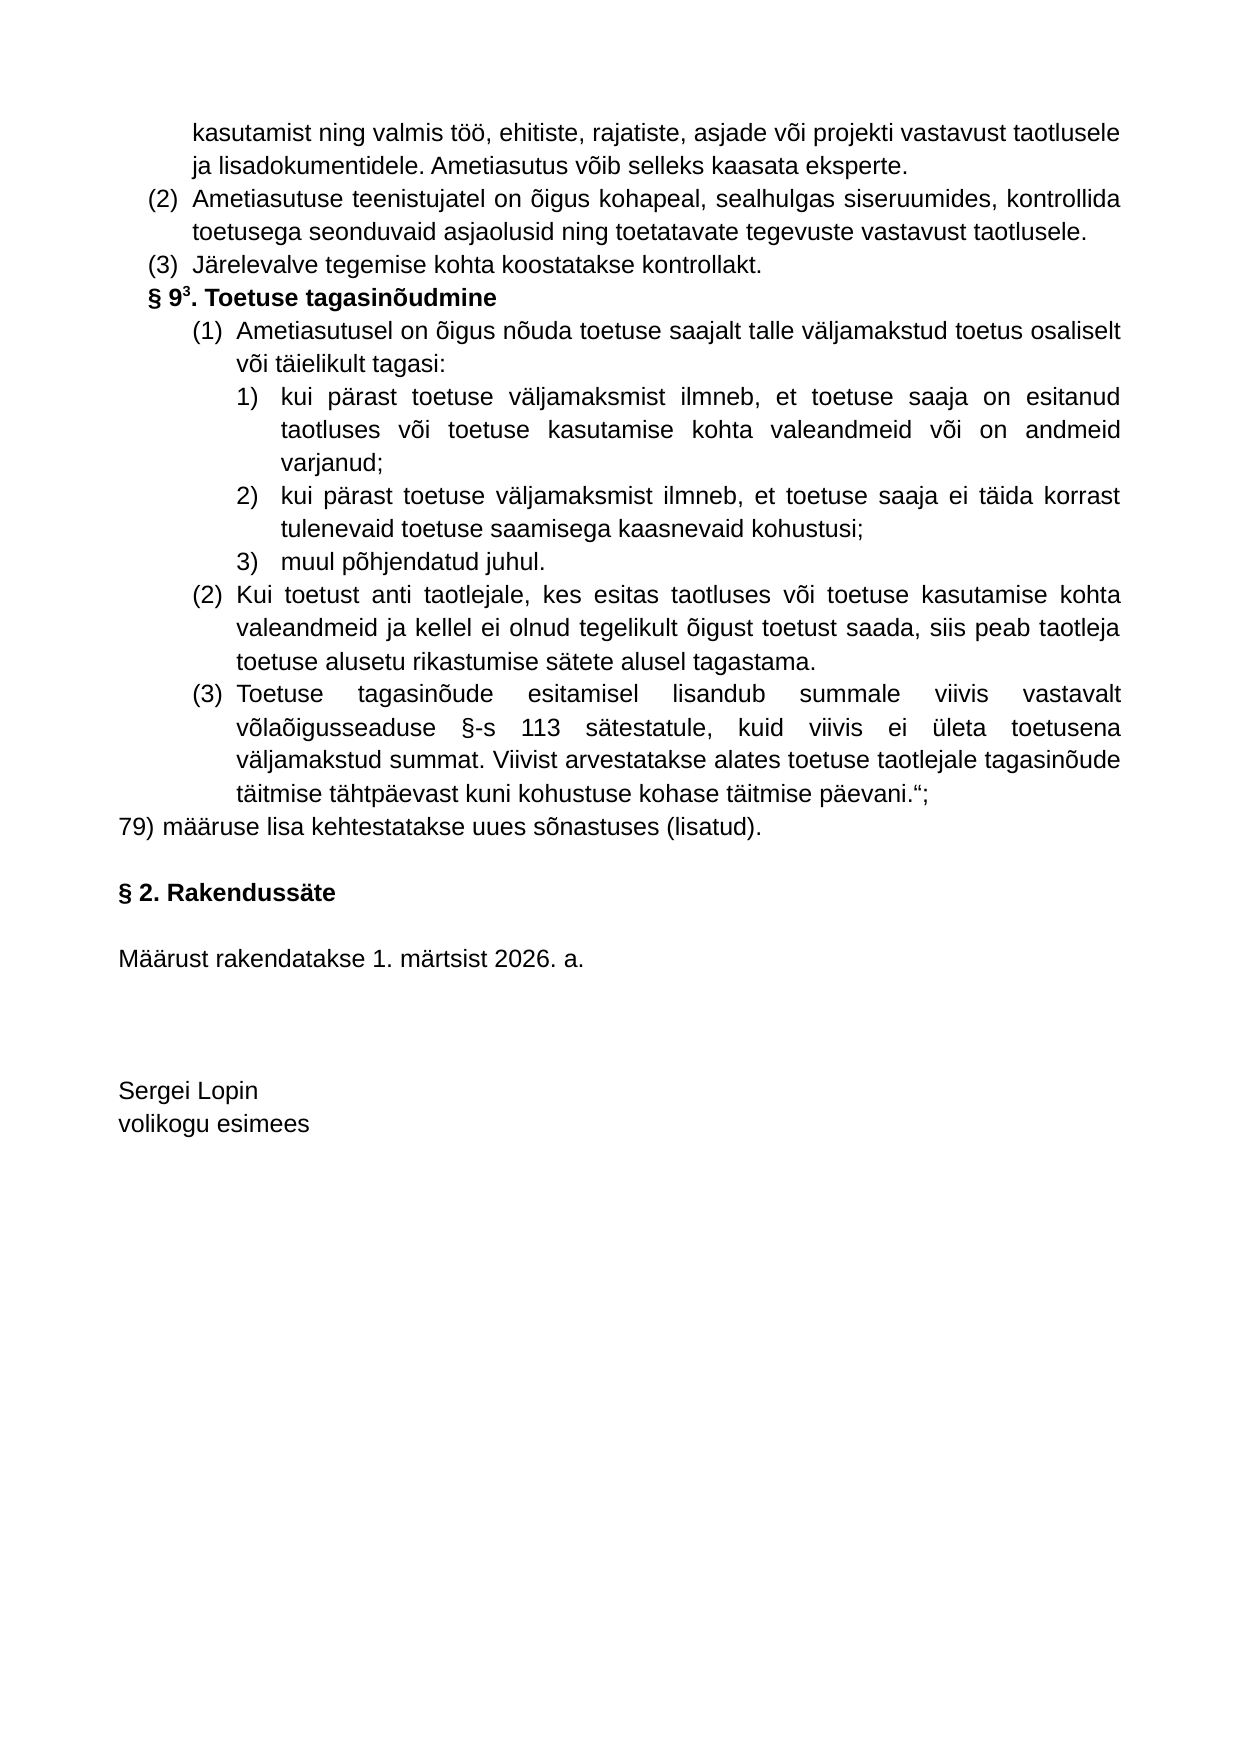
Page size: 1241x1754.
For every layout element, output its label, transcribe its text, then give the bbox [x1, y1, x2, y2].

list muul põhjendatud juhul. [236, 547, 1122, 576]
list Toetuse tagasinõude esitamisel lisandub summale viivis vastavalt võlaõigusseaduse §-s 113 sätestatule, kuid viivis ei ületa toetusena väljamakstud summat. Viivist arvestatakse alates toetuse taotlejale tagasinõude täitmise tähtpäevast kuni kohustuse kohase täitmise päevani.“; [192, 679, 1122, 807]
list Ametiasutuse teenistujatel on õigus kohapeal, sealhulgas siseruumides, kontrollida toetusega seonduvaid asjaolusid ning toetatavate tegevuste vastavust taotlusele. [148, 184, 1122, 246]
list kui pärast toetuse väljamaksmist ilmneb, et toetuse saaja on esitanud taotluses või toetuse kasutamise kohta valeandmeid või on andmeid varjanud; [236, 382, 1122, 477]
text Sergei Lopin [118, 1076, 1122, 1104]
list määruse lisa kehtestatakse uues sõnastuses (lisatud). [118, 812, 1122, 840]
text volikogu esimees [118, 1109, 1122, 1137]
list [148, 118, 1122, 180]
text Määrust rakendatakse 1. märtsist 2026. a. [118, 944, 1122, 972]
list Ametiasutusel on õigus nõuda toetuse saajalt talle väljamakstud toetus osaliselt või täielikult tagasi: [192, 316, 1122, 378]
list Järelevalve tegemise kohta koostatakse kontrollakt. [148, 250, 1122, 279]
text § 93. Toetuse tagasinõudmine [118, 283, 1122, 312]
list kui pärast toetuse väljamaksmist ilmneb, et toetuse saaja ei täida korrast tulenevaid toetuse saamisega kaasnevaid kohustusi; [236, 481, 1122, 543]
text § 2. Rakendussäte [118, 878, 1122, 906]
list Kui toetust anti taotlejale, kes esitas taotluses või toetuse kasutamise kohta valeandmeid ja kellel ei olnud tegelikult õigust toetust saada, siis peab taotleja toetuse alusetu rikastumise sätete alusel tagastama. [192, 580, 1122, 675]
